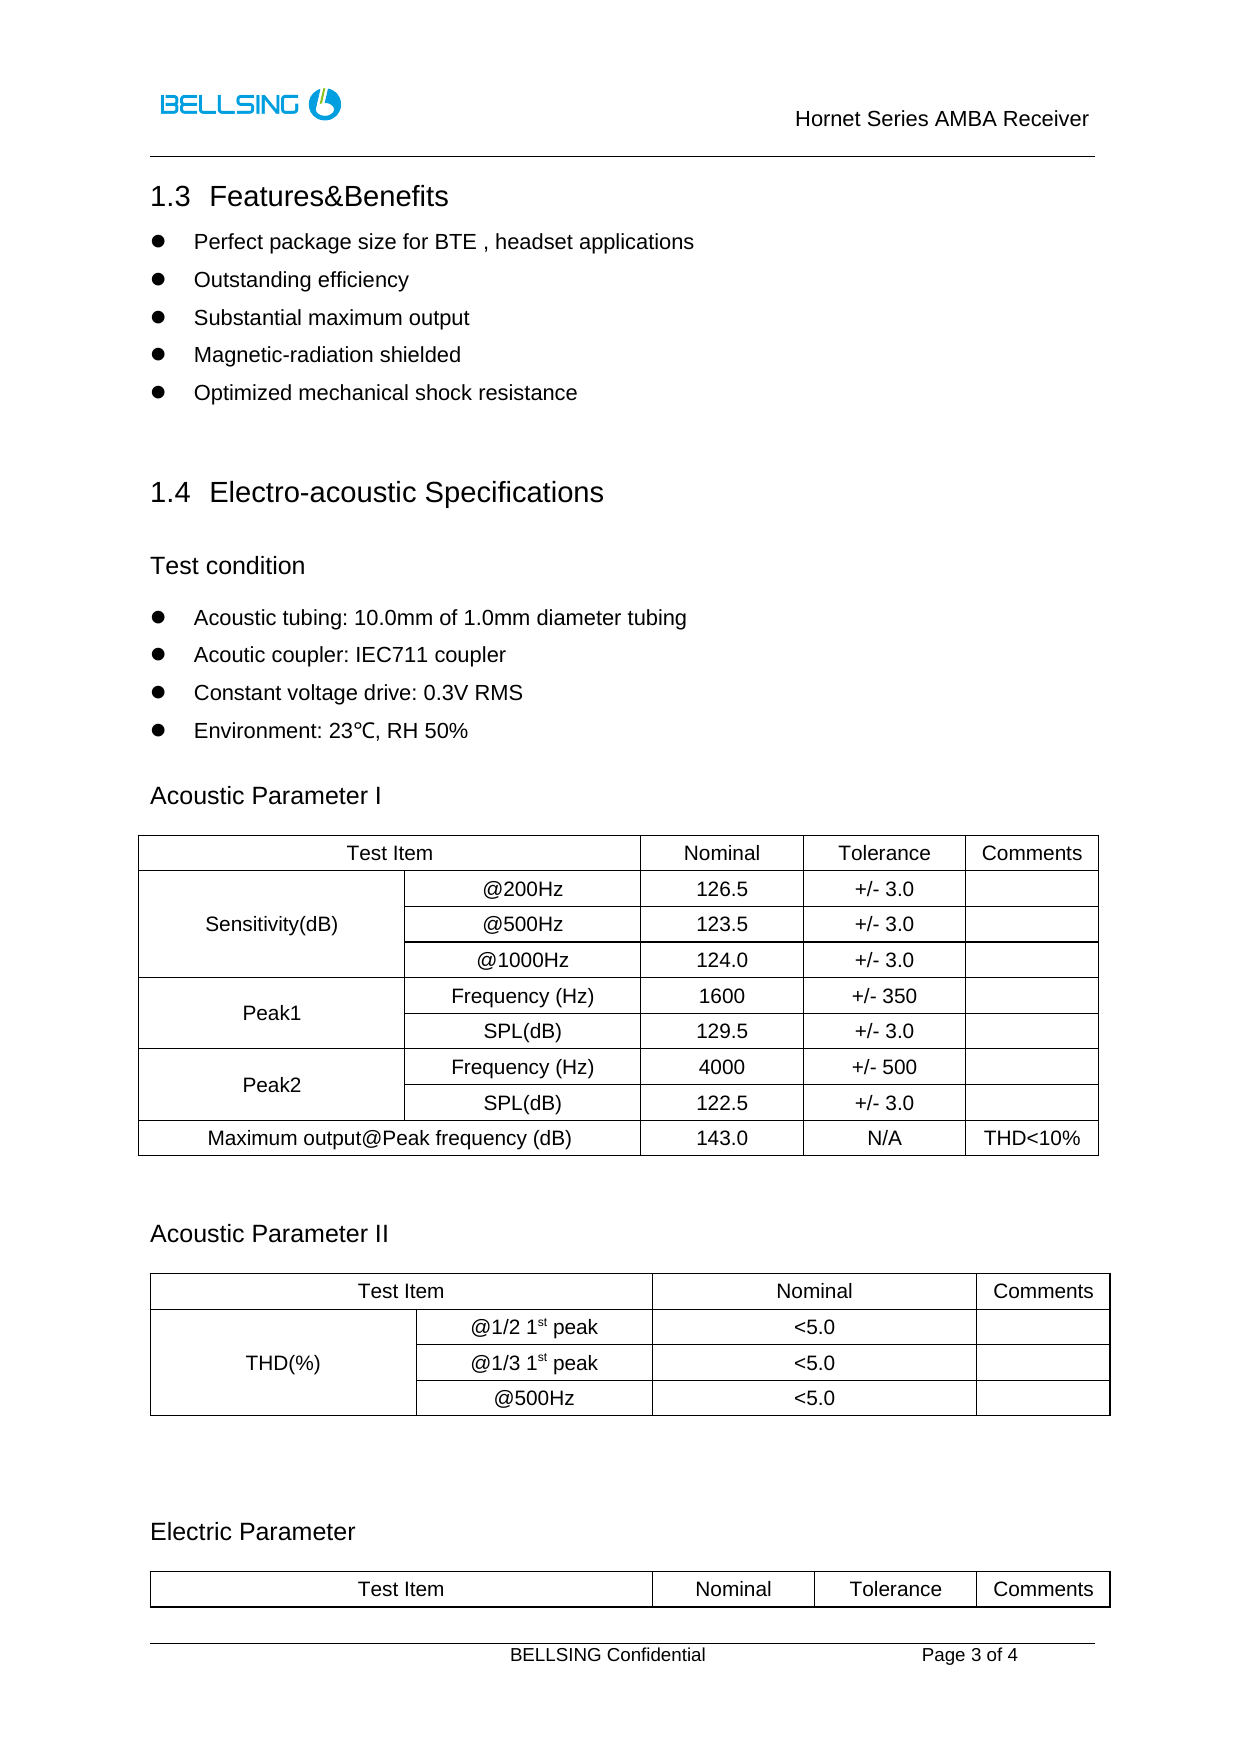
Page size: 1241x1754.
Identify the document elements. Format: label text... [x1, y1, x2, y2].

table_cell 143.0 [641, 1121, 803, 1155]
table_cell @1/2 1st peak [417, 1310, 652, 1344]
table_header Nominal [653, 1572, 814, 1606]
table_cell 1600 [641, 978, 803, 1013]
table_cell [966, 871, 1098, 906]
subtitle Electric Parameter [150, 1517, 1090, 1546]
table_cell Sensitivity(dB) [139, 871, 404, 977]
table_header Comments [977, 1572, 1109, 1606]
table_cell +/- 3.0 [804, 943, 965, 977]
table_cell [977, 1381, 1109, 1415]
subtitle Acoustic Parameter II [150, 1219, 1090, 1248]
table_cell <5.0 [653, 1381, 976, 1415]
subtitle Acoustic Parameter I [150, 781, 1090, 809]
table_cell N/A [804, 1121, 965, 1155]
table_cell [966, 978, 1098, 1013]
table_cell THD<10% [966, 1121, 1098, 1155]
table_cell @200Hz [405, 871, 640, 906]
table_header Nominal [641, 836, 803, 870]
table_cell [966, 1085, 1098, 1119]
table_header Nominal [653, 1274, 976, 1308]
subtitle Perfect package size for BTE , headset applications [150, 229, 1090, 254]
table_cell THD(%) [151, 1310, 416, 1415]
subtitle Features&Benefits [150, 178, 1090, 212]
table_cell +/- 3.0 [804, 871, 965, 906]
table_cell 126.5 [641, 871, 803, 906]
table_header Comments [966, 836, 1098, 870]
subtitle Constant voltage drive: 0.3V RMS [150, 680, 1090, 705]
subtitle Optimized mechanical shock resistance [150, 380, 1090, 405]
table_cell [966, 1049, 1098, 1084]
table_cell @500Hz [405, 907, 640, 941]
table_cell 4000 [641, 1049, 803, 1084]
table_cell +/- 3.0 [804, 1085, 965, 1119]
subtitle Environment: 23℃, RH 50% [150, 718, 1090, 743]
table_cell +/- 500 [804, 1049, 965, 1084]
table_cell [966, 1014, 1098, 1048]
table_cell Peak2 [139, 1049, 404, 1119]
subtitle Electro-acoustic Specifications [150, 476, 1090, 509]
table_cell +/- 350 [804, 978, 965, 1013]
table_cell <5.0 [653, 1310, 976, 1344]
table_cell SPL(dB) [405, 1014, 640, 1048]
subtitle Outstanding efficiency [150, 267, 1090, 292]
table_header Test Item [151, 1572, 652, 1606]
table_cell +/- 3.0 [804, 907, 965, 941]
table_cell Maximum output@Peak frequency (dB) [139, 1121, 640, 1155]
table_header Test Item [139, 836, 640, 870]
table_cell [966, 943, 1098, 977]
table_cell Frequency (Hz) [405, 978, 640, 1013]
subtitle Acoustic tubing: 10.0mm of 1.0mm diameter tubing [150, 604, 1090, 630]
table_cell 122.5 [641, 1085, 803, 1119]
table_header Tolerance [815, 1572, 976, 1606]
table_header Comments [977, 1274, 1109, 1308]
table_cell [977, 1345, 1109, 1380]
table_header Test Item [151, 1274, 652, 1308]
subtitle Acoutic coupler: IEC711 coupler [150, 642, 1090, 668]
table_cell 129.5 [641, 1014, 803, 1048]
table_cell 123.5 [641, 907, 803, 941]
table_cell 124.0 [641, 943, 803, 977]
picture [156, 84, 346, 125]
table_cell @1000Hz [405, 943, 640, 977]
table_cell +/- 3.0 [804, 1014, 965, 1048]
subtitle Magnetic-radiation shielded [150, 342, 1090, 367]
table_cell [977, 1310, 1109, 1344]
table_cell <5.0 [653, 1345, 976, 1380]
table_cell @1/3 1st peak [417, 1345, 652, 1380]
subtitle Test condition [150, 551, 1090, 579]
table_cell [966, 907, 1098, 941]
subtitle Substantial maximum output [150, 304, 1090, 330]
table_cell Frequency (Hz) [405, 1049, 640, 1084]
table_header Tolerance [804, 836, 965, 870]
table_cell Peak1 [139, 978, 404, 1048]
table_cell SPL(dB) [405, 1085, 640, 1119]
table_cell @500Hz [417, 1381, 652, 1415]
